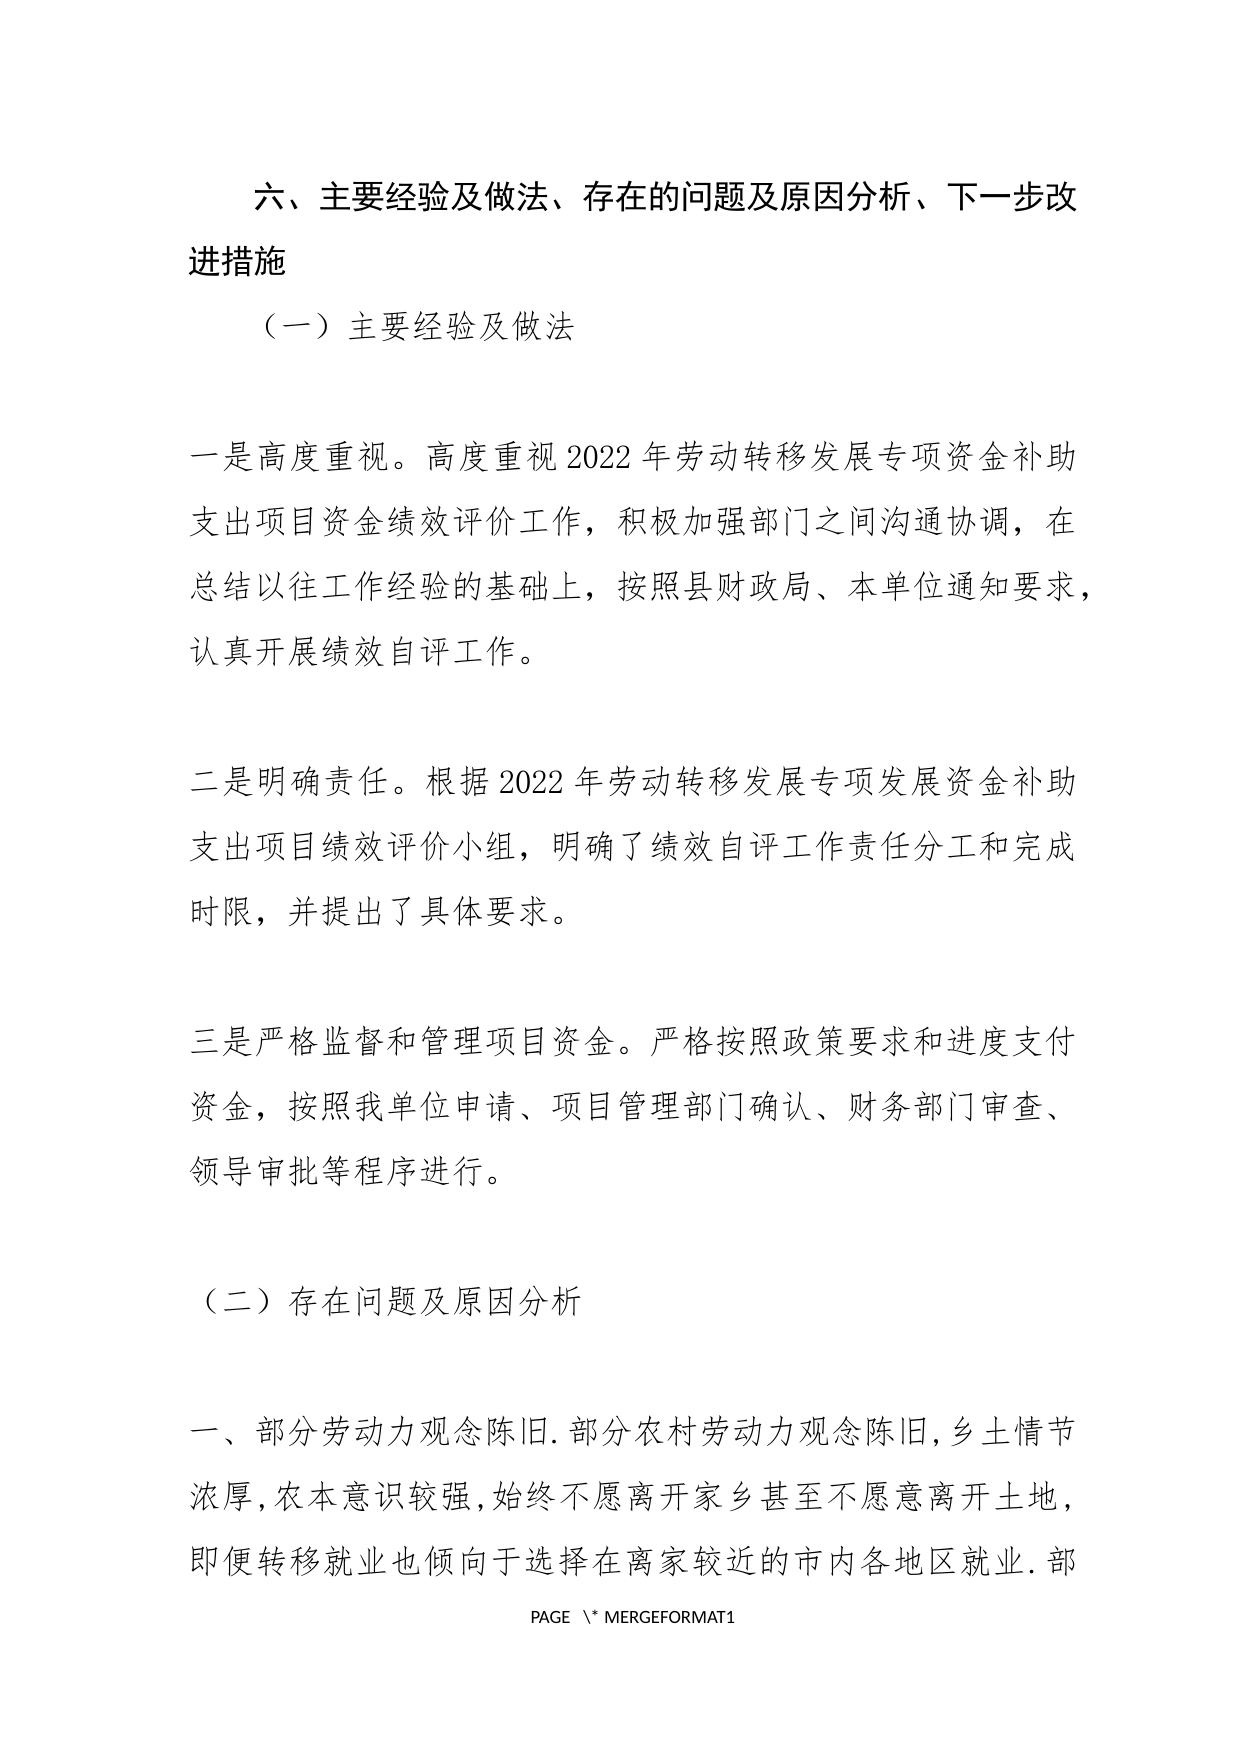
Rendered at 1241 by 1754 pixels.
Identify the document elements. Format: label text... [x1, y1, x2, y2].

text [187, 292, 1078, 1592]
text 六、主要经验及做法、存在的问题及原因分析、下一步改进措施 [187, 162, 1078, 292]
